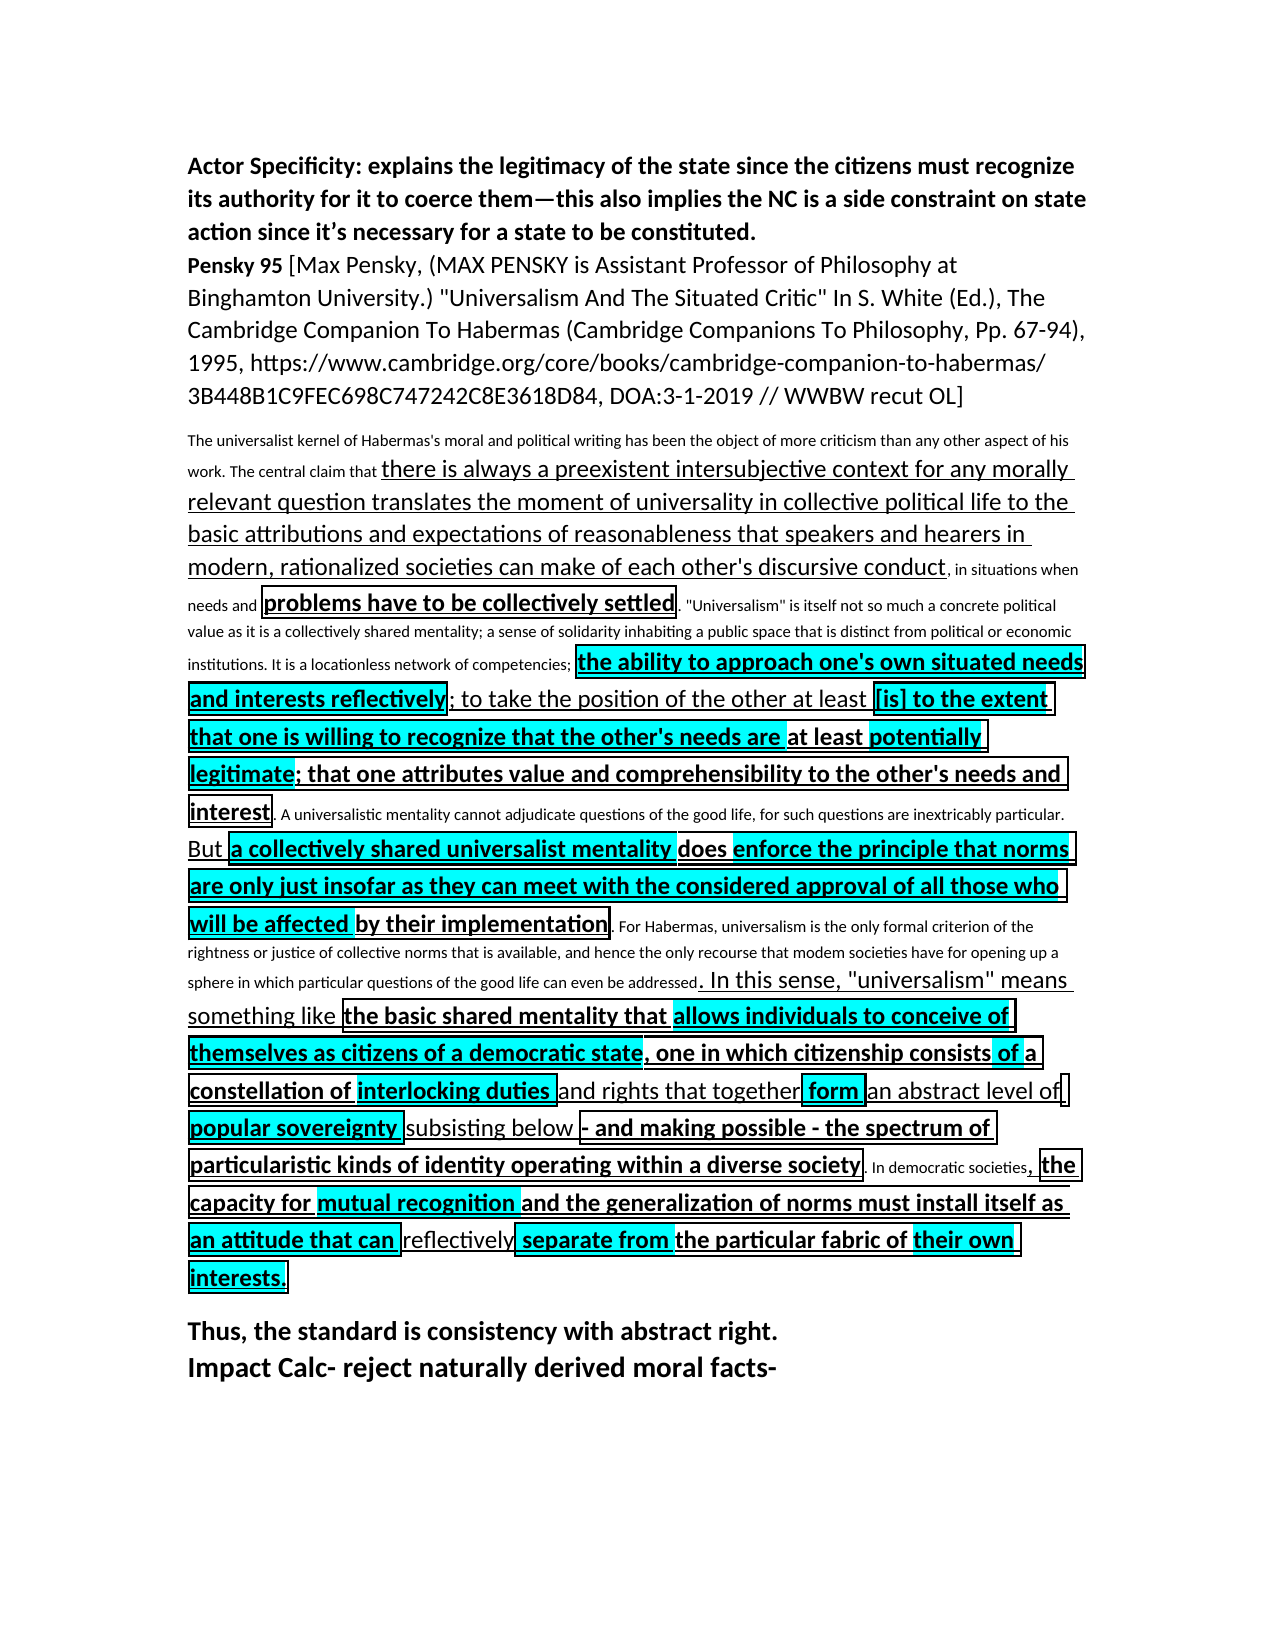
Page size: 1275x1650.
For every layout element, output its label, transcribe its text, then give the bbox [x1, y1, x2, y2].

text The universalist kernel of Habermas's moral and political writing has been the object of more criticism than any other aspect of his work. The central claim that there is always a preexistent intersubjective context for any morally relevant question translates the moment of universality in collective political life to the basic attributions and expectations of reasonableness that speakers and hearers in modern, rationalized societies can make of each other's discursive conduct, in situations when needs and problems have to be collectively settled. "Universalism" is itself not so much a concrete political value as it is a collectively shared mentality; a sense of solidarity inhabiting a public space that is distinct from political or economic institutions. It is a locationless network of competencies; the ability to approach one's own situated needs and interests reflectively; to take the position of the other at least [is] to the extent that one is willing to recognize that the other's needs are at least potentially legitimate; that one attributes value and comprehensibility to the other's needs and interest. A universalistic mentality cannot adjudicate questions of the good life, for such questions are inextricably particular. But a collectively shared universalist mentality does enforce the principle that norms are only just insofar as they can meet with the considered approval of all those who will be affected by their implementation. For Habermas, universalism is the only formal criterion of the rightness or justice of collective norms that is available, and hence the only recourse that modem societies have for opening up a sphere in which particular questions of the good life can even be addressed. In this sense, "universalism" means something like the basic shared mentality that allows individuals to conceive of themselves as citizens of a democratic state, one in which citizenship consists of a constellation of interlocking duties and rights that together form an abstract level of popular sovereignty subsisting below - and making possible - the spectrum of particularistic kinds of identity operating within a diverse society. In democratic societies, the capacity for mutual recognition and the generalization of norms must install itself as an attitude that can reflectively separate from the particular fabric of their own interests. [187, 430, 1087, 1294]
text Pensky 95 [Max Pensky, (MAX PENSKY is Assistant Professor of Philosophy at Binghamton University.) "Universalism And The Situated Critic" In S. White (Ed.), The Cambridge Companion To Habermas (Cambridge Companions To Philosophy, Pp. 67-94), 1995, https://www.cambridge.org/core/books/cambridge-companion-to-habermas/3B448B1C9FEC698C747242C8E3618D84, DOA:3-1-2019 // WWBW recut OL] [187, 249, 1087, 411]
subtitle Actor Specificity: explains the legitimacy of the state since the citizens must recognize its authority for it to coerce them—this also implies the NC is a side constraint on state action since it’s necessary for a state to be constituted. [187, 150, 1087, 246]
subtitle Thus, the standard is consistency with abstract right. [187, 1314, 1087, 1347]
text Impact Calc- reject naturally derived moral facts- [187, 1349, 1087, 1385]
